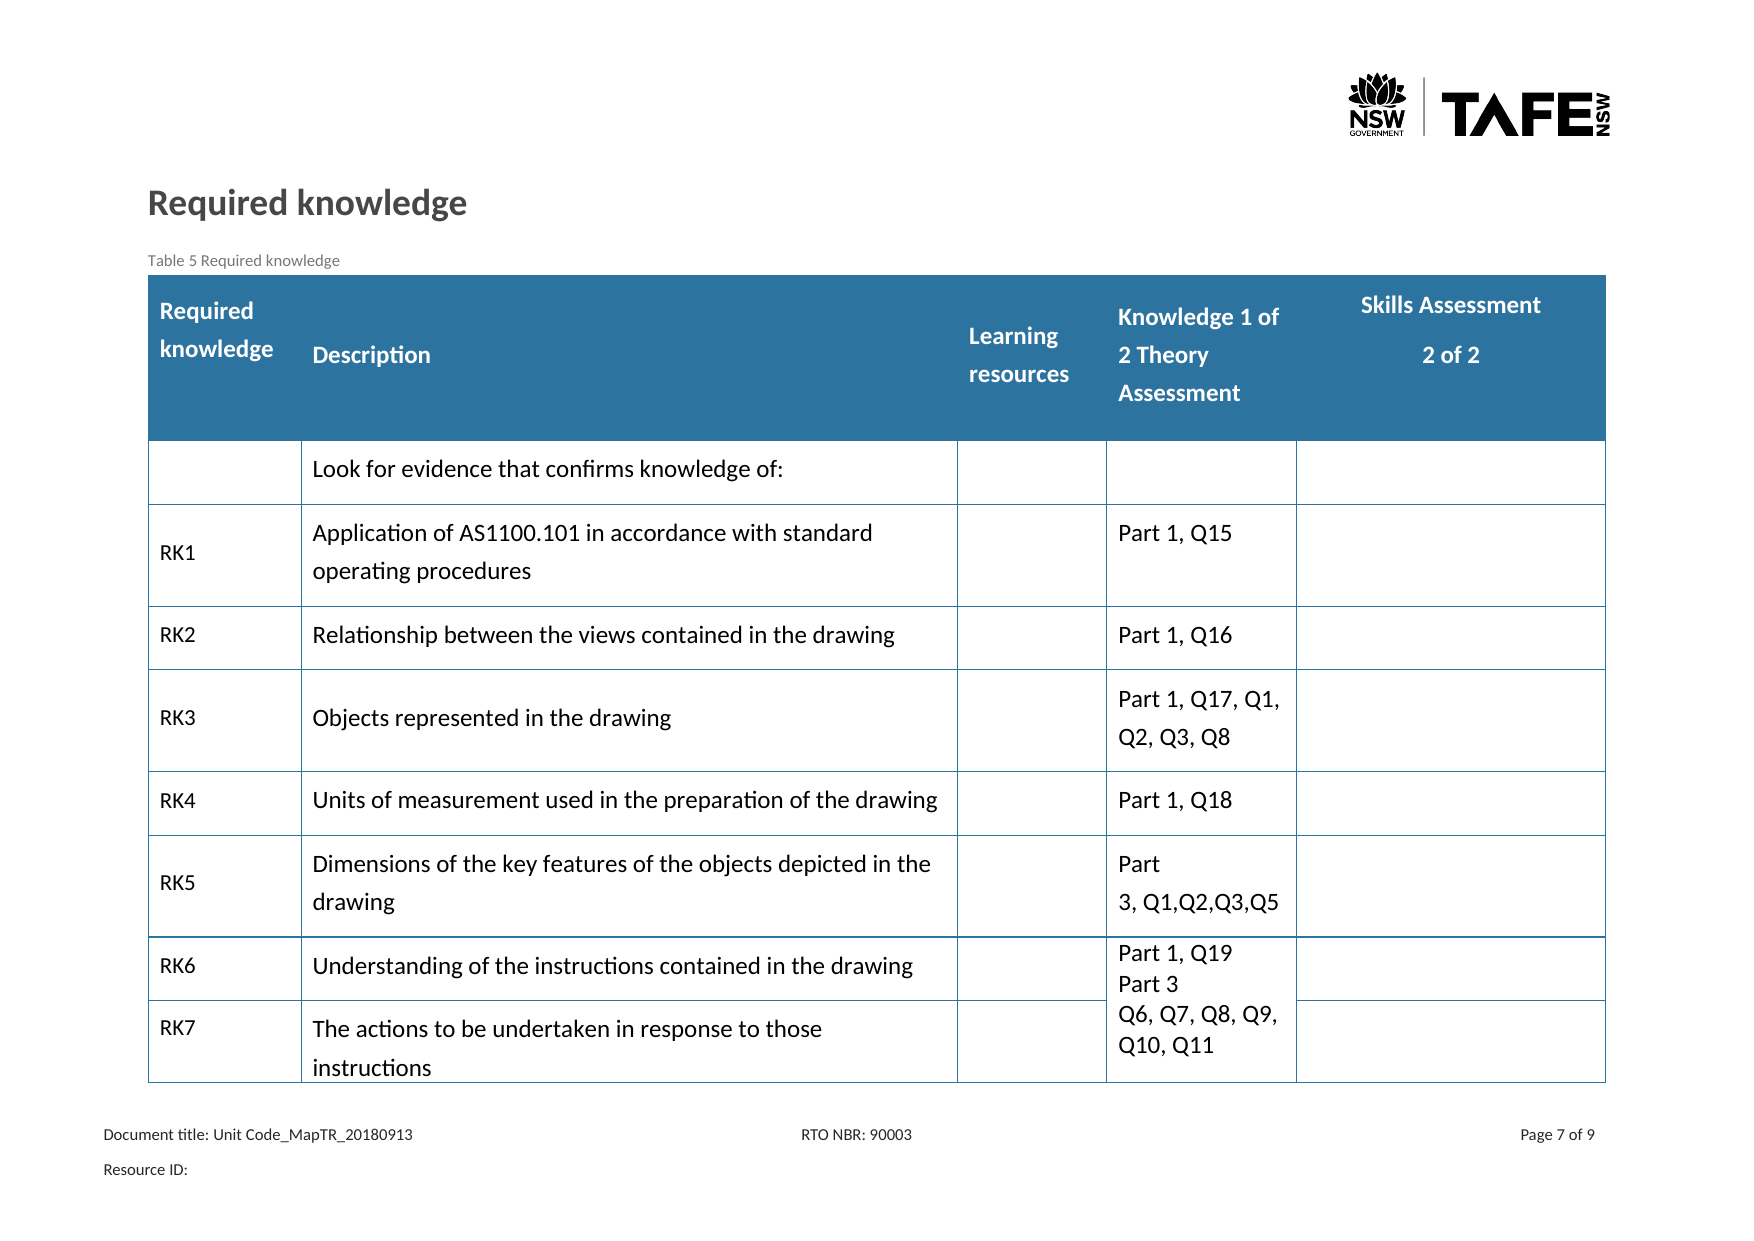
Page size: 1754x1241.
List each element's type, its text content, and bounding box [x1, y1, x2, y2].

table_cell [958, 938, 1106, 1000]
table_cell [1297, 1001, 1605, 1082]
table_header Learning resources [958, 276, 1106, 440]
table_cell [958, 836, 1106, 936]
table_cell [1297, 772, 1605, 834]
table_header Knowledge 1 of 2 Theory Assessment [1107, 276, 1296, 440]
table_cell Units of measurement used in the preparation of the drawing [302, 772, 957, 834]
table_header Required knowledge [149, 276, 301, 440]
table_cell RK7 [149, 1001, 301, 1082]
table_cell Application of AS1100.101 in accordance with standard operating procedures [302, 505, 957, 606]
table_header Description [302, 276, 957, 440]
table_cell Part 3, Q1,Q2,Q3,Q5 [1107, 836, 1296, 936]
table_cell [1297, 938, 1605, 1000]
table_cell RK5 [149, 836, 301, 936]
table_cell Dimensions of the key features of the objects depicted in the drawing [302, 836, 957, 936]
picture [1348, 71, 1610, 137]
table_cell Part 1, Q18 [1107, 772, 1296, 834]
table_header Skills Assessment 2 of 2 [1297, 276, 1605, 440]
table_cell Look for evidence that confirms knowledge of: [302, 441, 957, 504]
table_cell RK1 [149, 505, 301, 606]
table_cell [958, 772, 1106, 834]
table_cell [958, 1001, 1106, 1082]
table_cell The actions to be undertaken in response to those instructions [302, 1001, 957, 1082]
table_cell Part 1, Q16 [1107, 607, 1296, 669]
table_cell Relationship between the views contained in the drawing [302, 607, 957, 669]
table_cell [958, 607, 1106, 669]
table_cell RK3 [149, 670, 301, 771]
text Table 5 Required knowledge [148, 250, 1606, 270]
subtitle Required knowledge [148, 179, 1606, 225]
table_cell [1297, 441, 1605, 504]
table_cell RK6 [149, 938, 301, 1000]
table_cell [1297, 670, 1605, 771]
table_cell [958, 505, 1106, 606]
table_cell RK4 [149, 772, 301, 834]
table_cell [1107, 441, 1296, 504]
table_cell Part 1, Q15 [1107, 505, 1296, 606]
table_cell [1297, 607, 1605, 669]
table_cell Understanding of the instructions contained in the drawing [302, 938, 957, 1000]
table_cell [1297, 505, 1605, 606]
table_cell Objects represented in the drawing [302, 670, 957, 771]
table_cell [958, 670, 1106, 771]
table_cell RK2 [149, 607, 301, 669]
table_cell [958, 441, 1106, 504]
table_cell Part 1, Q19 Part 3 Q6, Q7, Q8, Q9, Q10, Q11 [1107, 938, 1296, 1082]
table_cell [1297, 836, 1605, 936]
table_cell [149, 441, 301, 504]
table_cell Part 1, Q17, Q1, Q2, Q3, Q8 [1107, 670, 1296, 771]
